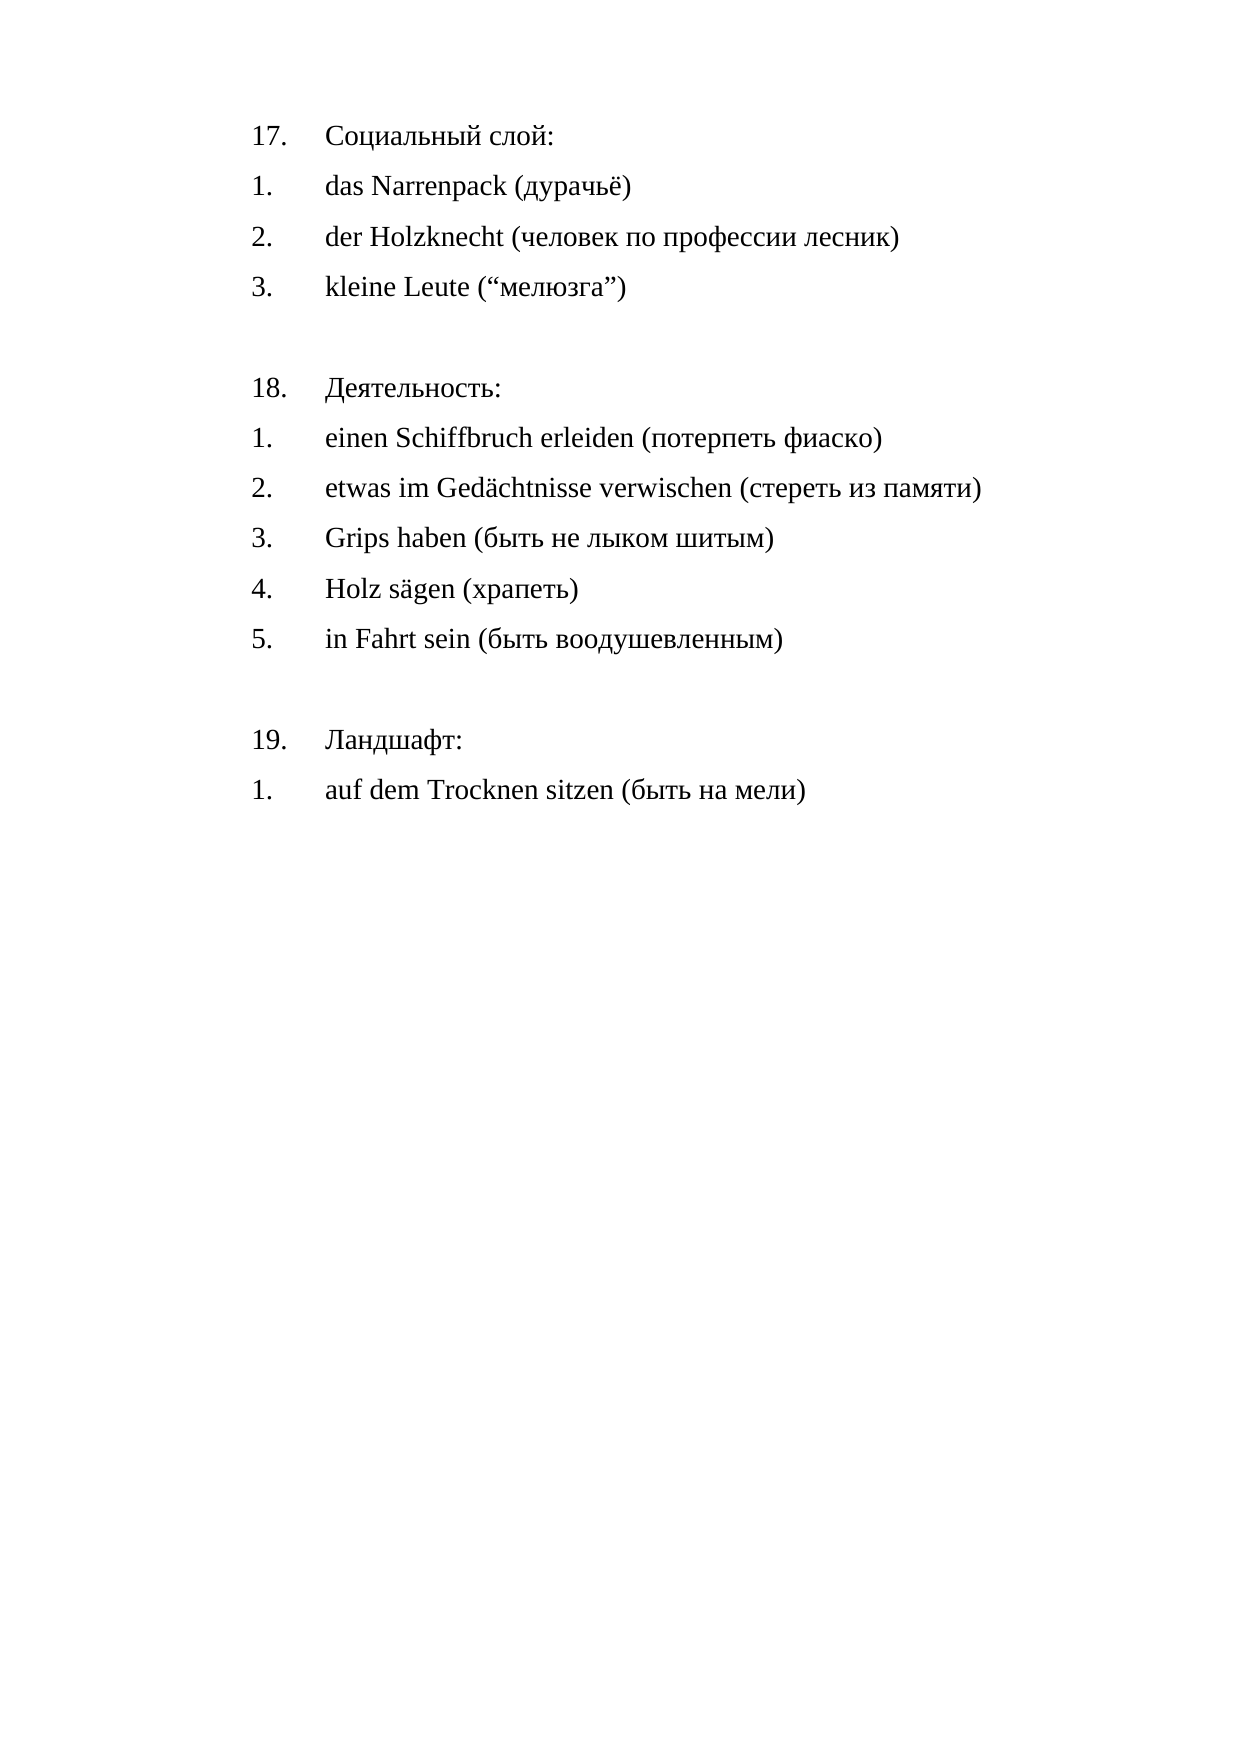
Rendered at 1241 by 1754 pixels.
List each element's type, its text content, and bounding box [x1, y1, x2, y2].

list Ландшафт: [177, 722, 1152, 755]
list das Narrenpack (дурачьё) [177, 168, 1152, 202]
list Grips haben (быть не лыком шитым) [177, 521, 1152, 554]
list Социальный слой: [177, 118, 1152, 152]
list kleine Leute (“мелюзга”) [177, 269, 1152, 303]
list in Fahrt sein (быть воодушевленным) [177, 621, 1152, 655]
list der Holzknecht (человек по профессии лесник) [177, 219, 1152, 252]
list einen Schiffbruch erleiden (потерпеть фиаско) [177, 420, 1152, 453]
list etwas im Gedächtnisse verwischen (стереть из памяти) [177, 470, 1152, 504]
list Деятельность: [177, 370, 1152, 403]
list Holz sägen (храпеть) [177, 571, 1152, 604]
list auf dem Trocknen sitzen (быть на мели) [177, 772, 1152, 806]
